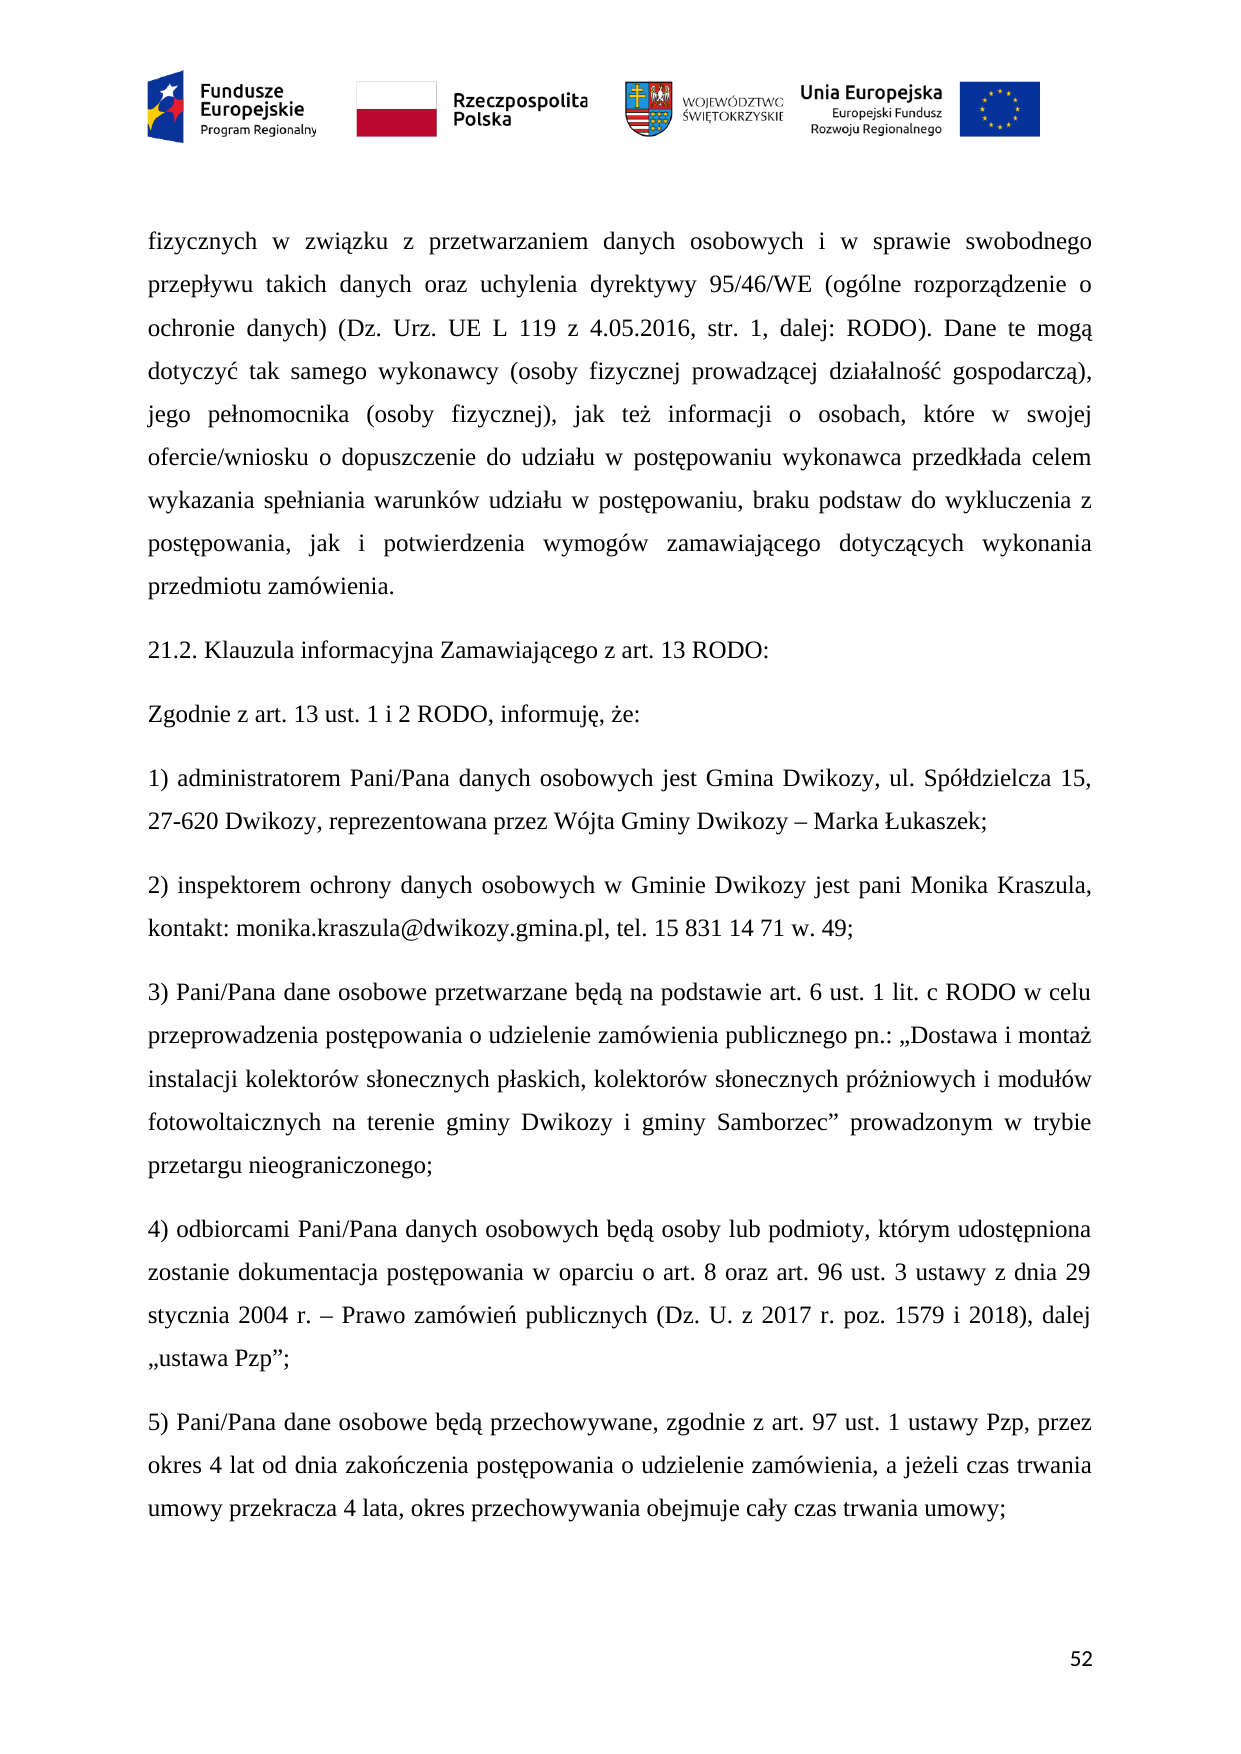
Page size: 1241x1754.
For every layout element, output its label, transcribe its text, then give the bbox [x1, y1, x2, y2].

text Zgodnie z art. 13 ust. 1 i 2 RODO, informuję, że: [148, 699, 1093, 728]
text 1) administratorem Pani/Pana danych osobowych jest Gmina Dwikozy, ul. Spółdzielcza 15, 27-620 Dwikozy, reprezentowana przez Wójta Gminy Dwikozy – Marka Łukaszek; [148, 763, 1093, 835]
picture [801, 70, 1040, 143]
text 3) Pani/Pana dane osobowe przetwarzane będą na podstawie art. 6 ust. 1 lit. c RODO w celu przeprowadzenia postępowania o udzielenie zamówienia publicznego pn.: „Dostawa i montaż instalacji kolektorów słonecznych płaskich, kolektorów słonecznych próżniowych i modułów fotowoltaicznych na terenie gminy Dwikozy i gminy Samborzec” prowadzonym w trybie przetargu nieograniczonego; [148, 977, 1093, 1179]
text 4) odbiorcami Pani/Pana danych osobowych będą osoby lub podmioty, którym udostępniona zostanie dokumentacja postępowania w oparciu o art. 8 oraz art. 96 ust. 3 ustawy z dnia 29 stycznia 2004 r. – Prawo zamówień publicznych (Dz. U. z 2017 r. poz. 1579 i 2018), dalej „ustawa Pzp”; [148, 1214, 1093, 1372]
picture [625, 70, 784, 143]
text 21.2. Klauzula informacyjna Zamawiającego z art. 13 RODO: [148, 635, 1093, 664]
picture [356, 70, 588, 143]
text 5) Pani/Pana dane osobowe będą przechowywane, zgodnie z art. 97 ust. 1 ustawy Pzp, przez okres 4 lat od dnia zakończenia postępowania o udzielenie zamówienia, a jeżeli czas trwania umowy przekracza 4 lata, okres przechowywania obejmuje cały czas trwania umowy; [148, 1407, 1093, 1522]
text 2) inspektorem ochrony danych osobowych w Gminie Dwikozy jest pani Monika Kraszula, kontakt: monika.kraszula@dwikozy.gmina.pl, tel. 15 831 14 71 w. 49; [148, 870, 1093, 942]
picture [147, 70, 317, 143]
